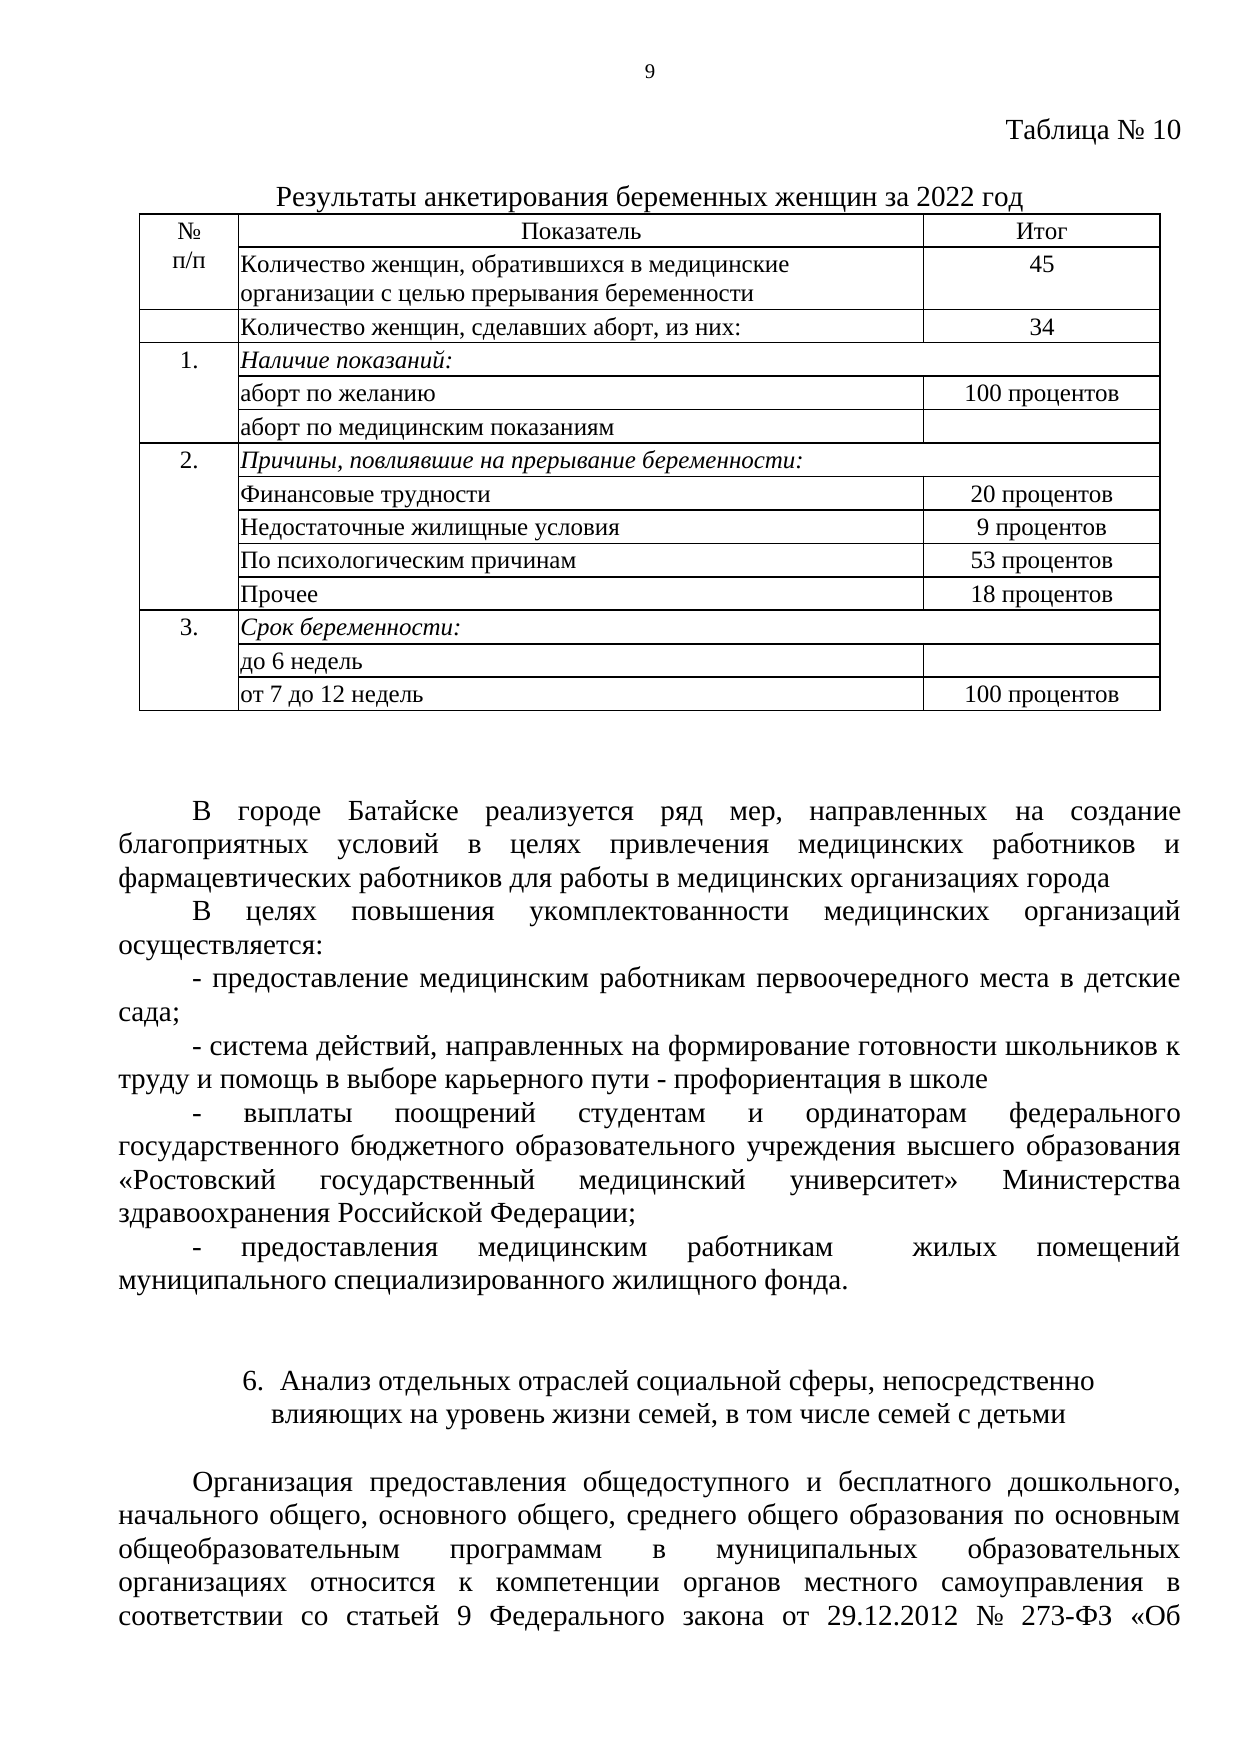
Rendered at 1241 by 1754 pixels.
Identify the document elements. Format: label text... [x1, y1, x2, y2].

text В городе Батайске реализуется ряд мер, направленных на создание благоприятных условий в целях привлечения медицинских работников и фармацевтических работников для работы в медицинских организациях города [118, 793, 1181, 893]
table_cell 45 [924, 248, 1159, 308]
text Результаты анкетирования беременных женщин за 2022 год [118, 179, 1181, 213]
table_cell 53 процентов [924, 544, 1159, 576]
table_cell Количество женщин, сделавших аборт, из них: [239, 310, 923, 342]
text - выплаты поощрений студентам и ординаторам федерального государственного бюджетного образовательного учреждения высшего образования «Ростовский государственный медицинский университет» Министерства здравоохранения Российской Федерации; [118, 1095, 1181, 1229]
table_cell Причины, повлиявшие на прерывание беременности: [239, 444, 1159, 476]
table_cell 1. [140, 343, 238, 442]
table_cell Срок беременности: [239, 611, 1159, 643]
table_cell 3. [140, 611, 238, 710]
text В целях повышения укомплектованности медицинских организаций осуществляется: [118, 893, 1181, 961]
table_cell 9 процентов [924, 511, 1159, 542]
table_header Итог [924, 215, 1159, 246]
table_cell до 6 недель [239, 645, 923, 676]
text - система действий, направленных на формирование готовности школьников к труду и помощь в выборе карьерного пути - профориентация в школе [118, 1028, 1181, 1095]
table_cell Количество женщин, обратившихся в медицинские организации с целью прерывания беременности [239, 248, 923, 308]
table_cell 34 [924, 310, 1159, 342]
table_cell от 7 до 12 недель [239, 678, 923, 710]
table_cell 100 процентов [924, 678, 1159, 710]
table_header № п/п [140, 215, 238, 308]
table_cell По психологическим причинам [239, 544, 923, 576]
table_cell Наличие показаний: [239, 343, 1159, 375]
table_cell 2. [140, 444, 238, 609]
table_cell [924, 645, 1159, 676]
table_cell 100 процентов [924, 377, 1159, 409]
table_cell Недостаточные жилищные условия [239, 511, 923, 542]
table_cell 20 процентов [924, 477, 1159, 509]
table_cell [140, 310, 238, 342]
list Анализ отдельных отраслей социальной сферы, непосредственно [156, 1363, 1181, 1397]
text Таблица № 10 [118, 112, 1181, 146]
text - предоставления медицинским работникам жилых помещений муниципального специализированного жилищного фонда. [118, 1229, 1181, 1296]
table_header Показатель [239, 215, 923, 246]
table_cell 18 процентов [924, 578, 1159, 609]
table_cell Финансовые трудности [239, 477, 923, 509]
list влияющих на уровень жизни семей, в том числе семей с детьми [156, 1397, 1181, 1430]
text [118, 1464, 1181, 1631]
table_cell аборт по медицинским показаниям [239, 410, 923, 442]
table_cell Прочее [239, 578, 923, 609]
table_cell аборт по желанию [239, 377, 923, 409]
table_cell [924, 410, 1159, 442]
text - предоставление медицинским работникам первоочередного места в детские сада; [118, 961, 1181, 1028]
